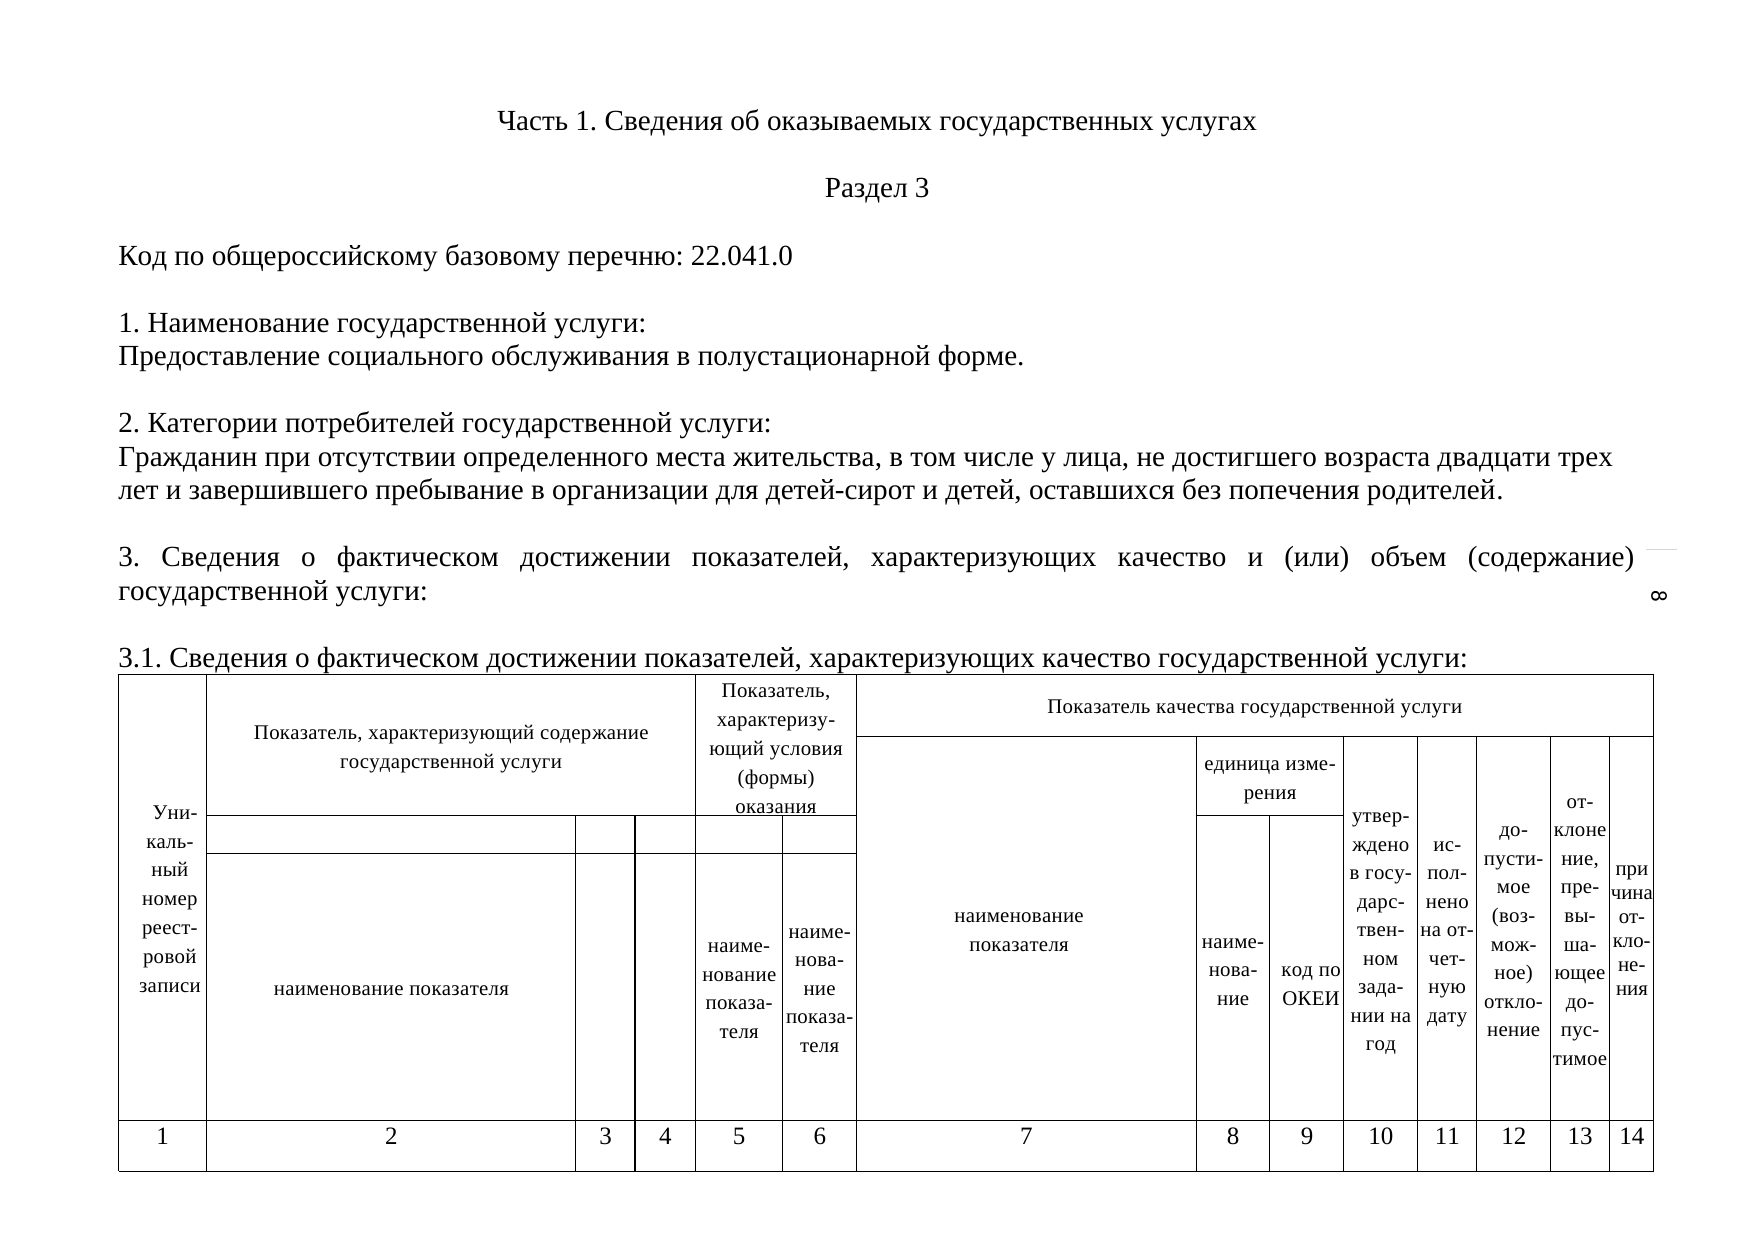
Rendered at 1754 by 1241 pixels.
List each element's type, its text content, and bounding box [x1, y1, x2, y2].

text 3.1. Сведения о фактическом достижении показателей, характеризующих качество государственной услуги: [118, 640, 1636, 674]
table_cell наименование показателя [857, 737, 1196, 1120]
table_cell [636, 816, 695, 853]
table_cell [207, 816, 575, 853]
table_cell наиме-нова-ние [1197, 816, 1269, 1120]
table_cell код по ОКЕИ [1270, 816, 1343, 1120]
table_cell [696, 816, 782, 853]
table_cell 14 [1610, 1121, 1653, 1171]
table_cell [636, 854, 695, 1120]
table_header Показатель, характеризующий содержание государственной услуги [207, 675, 695, 815]
table_cell [576, 816, 634, 853]
table_cell наиме-нование показа-теля [696, 854, 782, 1120]
table_cell 2 [207, 1121, 575, 1171]
table_cell 13 [1551, 1121, 1609, 1171]
table_cell 9 [1270, 1121, 1343, 1171]
table_header Показатель качества государственной услуги [857, 675, 1653, 736]
table_cell [576, 854, 634, 1120]
table_cell 11 [1418, 1121, 1476, 1171]
table_cell причина от-кло-не-ния [1610, 737, 1653, 1120]
table_cell утвер-ждено в госу-дарс-твен-ном зада-нии на год [1344, 737, 1417, 1120]
text Гражданин при отсутствии определенного места жительства, в том числе у лица, не достигшего возраста двадцати трех лет и завершившего пребывание в организации для детей-сирот и детей, оставшихся без попечения родителей. [118, 439, 1636, 506]
table_cell 6 [783, 1121, 856, 1171]
table_cell единица измерения [1197, 737, 1343, 815]
text 2. Категории потребителей государственной услуги: [118, 405, 1636, 439]
table_cell 12 [1477, 1121, 1550, 1171]
table_cell наименование показателя [207, 854, 575, 1120]
table_cell наиме-нование показателя [783, 854, 856, 1120]
text 1. Наименование государственной услуги: [118, 305, 1636, 338]
table_header Показатель, характеризующий условия (формы) оказания государственной услуги [696, 675, 856, 815]
text Часть 1. Сведения об оказываемых государственных услугах [118, 103, 1636, 137]
table_cell 3 [576, 1121, 634, 1171]
table_cell 4 [636, 1121, 695, 1171]
table_cell 7 [857, 1121, 1196, 1171]
text 3. Сведения о фактическом достижении показателей, характеризующих качество и (или) объем (содержание) государственной услуги: [118, 539, 1636, 607]
text Раздел 3 [118, 171, 1636, 204]
table_cell 1 [119, 1121, 206, 1171]
table_cell 5 [696, 1121, 782, 1171]
text Код по общероссийскому базовому перечню: 22.041.0 [118, 238, 1636, 271]
table_cell от-клонение, пре-вы-ша-ющее до-пус-тимое [1551, 737, 1609, 1120]
table_cell [783, 816, 856, 853]
table_cell 10 [1344, 1121, 1417, 1171]
table_cell ис-пол-нено на от-чет-ную дату [1418, 737, 1476, 1120]
table_cell до-пусти-мое (воз-мож-ное) откло-нение [1477, 737, 1550, 1120]
table_cell 8 [1197, 1121, 1269, 1171]
text Предоставление социального обслуживания в полустационарной форме. [118, 338, 1636, 372]
table_header Уни-кальный номер реест-ровой записи [119, 675, 206, 1120]
